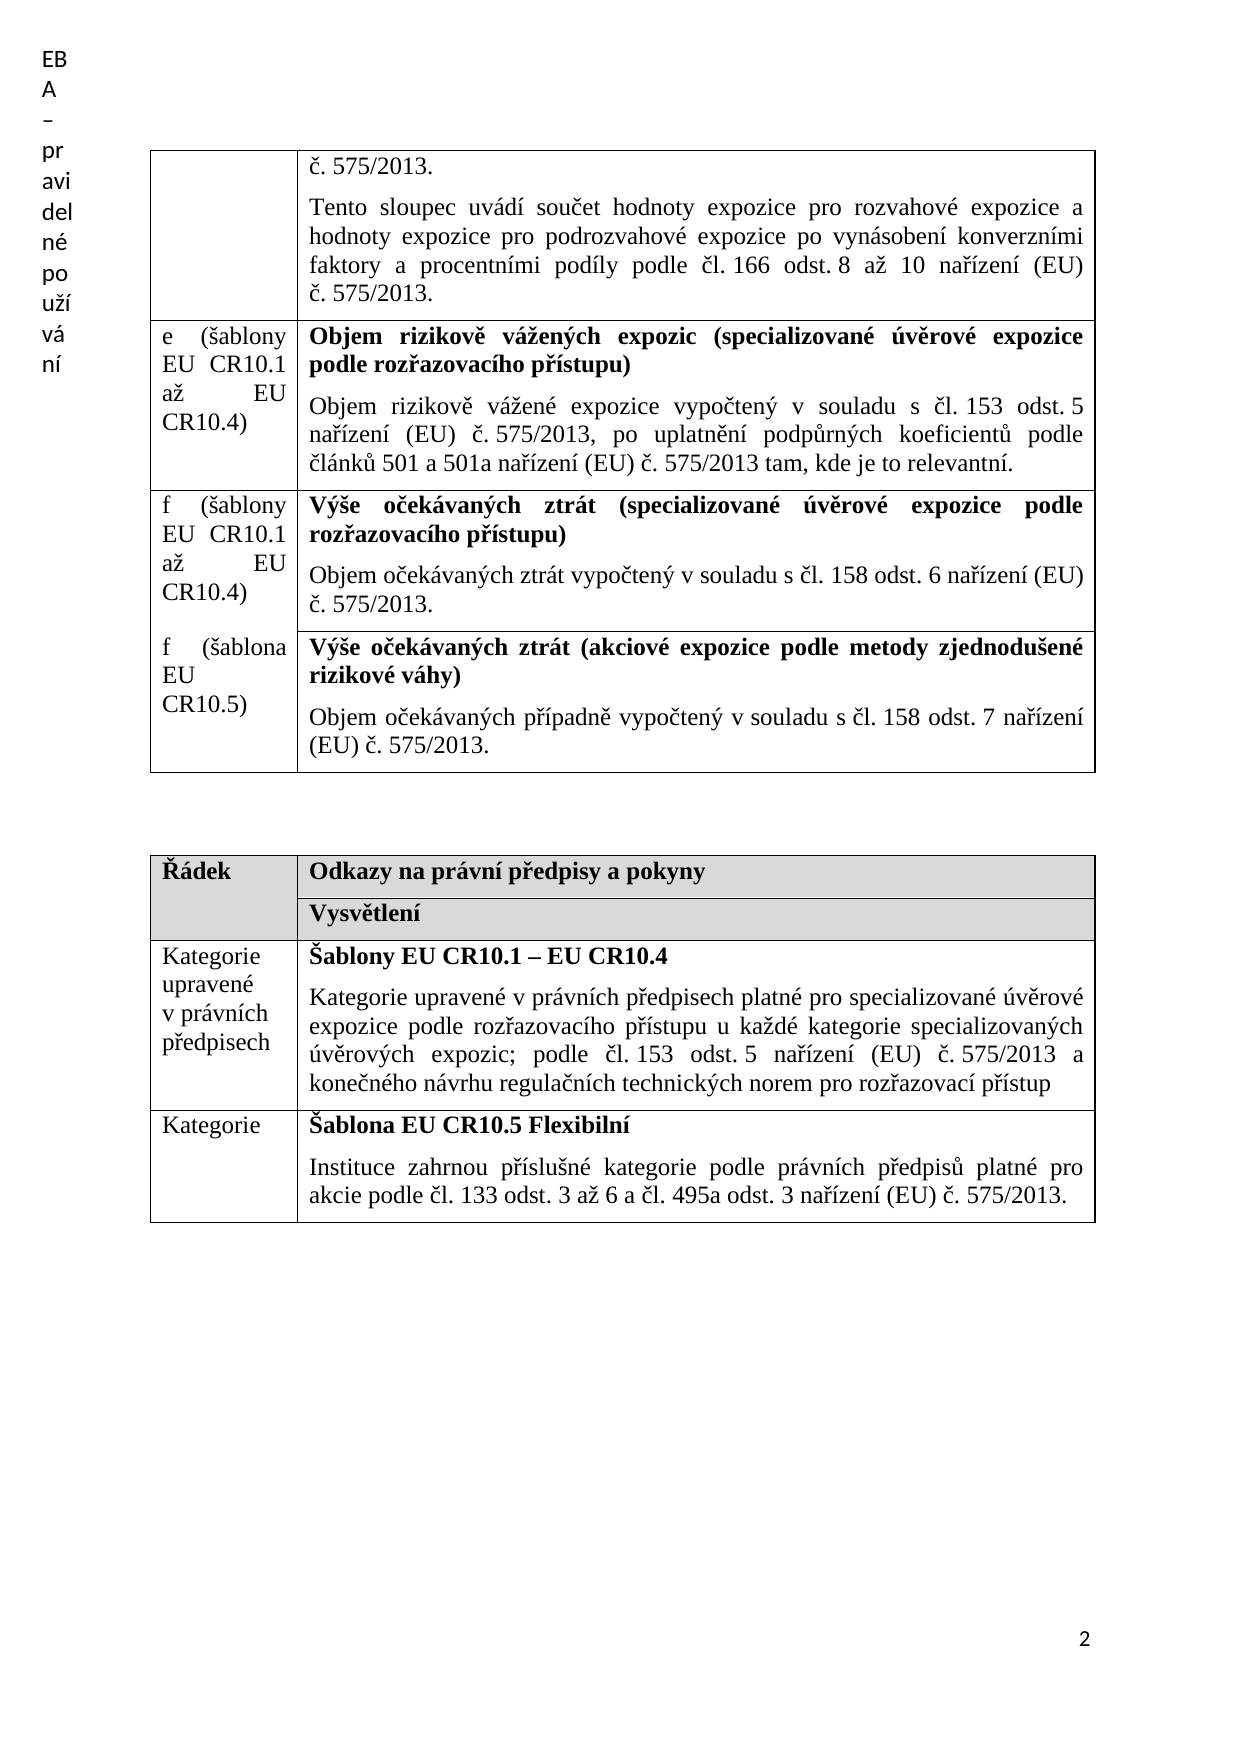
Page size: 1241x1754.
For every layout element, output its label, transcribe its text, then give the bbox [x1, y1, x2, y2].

table_cell Objem rizikově vážených expozic (specializované úvěrové expozice podle rozřazovacího přístupu) Objem rizikově vážené expozice vypočtený v souladu s čl. 153 odst. 5 nařízení (EU) č. 575/2013, po uplatnění podpůrných koeficientů podle článků 501 a 501a nařízení (EU) č. 575/2013 tam, kde je to relevantní. [298, 321, 1094, 489]
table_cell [298, 151, 1094, 320]
table_cell Výše očekávaných ztrát (akciové expozice podle metody zjednodušené rizikové váhy) Objem očekávaných případně vypočtený v souladu s čl. 158 odst. 7 nařízení (EU) č. 575/2013. [298, 632, 1094, 772]
table_cell Kategorie [151, 1111, 297, 1222]
table_cell f (šablona EU CR10.5) [151, 631, 297, 772]
table_header Řádek [151, 856, 297, 940]
table_cell e (šablony EU CR10.1 až EU CR10.4) [151, 321, 297, 489]
table_cell Šablony EU CR10.1 – EU CR10.4 Kategorie upravené v právních předpisech platné pro specializované úvěrové expozice podle rozřazovacího přístupu u každé kategorie specializovaných úvěrových expozic; podle čl. 153 odst. 5 nařízení (EU) č. 575/2013 a konečného návrhu regulačních technických norem pro rozřazovací přístup [298, 941, 1094, 1109]
table_cell Vysvětlení [298, 899, 1094, 940]
table_cell f (šablony EU CR10.1 až EU CR10.4) [151, 491, 297, 631]
table_cell Kategorie upravené v právních předpisech [151, 941, 297, 1109]
table_cell Výše očekávaných ztrát (specializované úvěrové expozice podle rozřazovacího přístupu) Objem očekávaných ztrát vypočtený v souladu s čl. 158 odst. 6 nařízení (EU) č. 575/2013. [298, 491, 1094, 631]
table_cell d [151, 151, 297, 320]
table_cell Šablona EU CR10.5 Flexibilní Instituce zahrnou příslušné kategorie podle právních předpisů platné pro akcie podle čl. 133 odst. 3 až 6 a čl. 495a odst. 3 nařízení (EU) č. 575/2013. [298, 1111, 1094, 1222]
table_header Odkazy na právní předpisy a pokyny [298, 856, 1094, 897]
